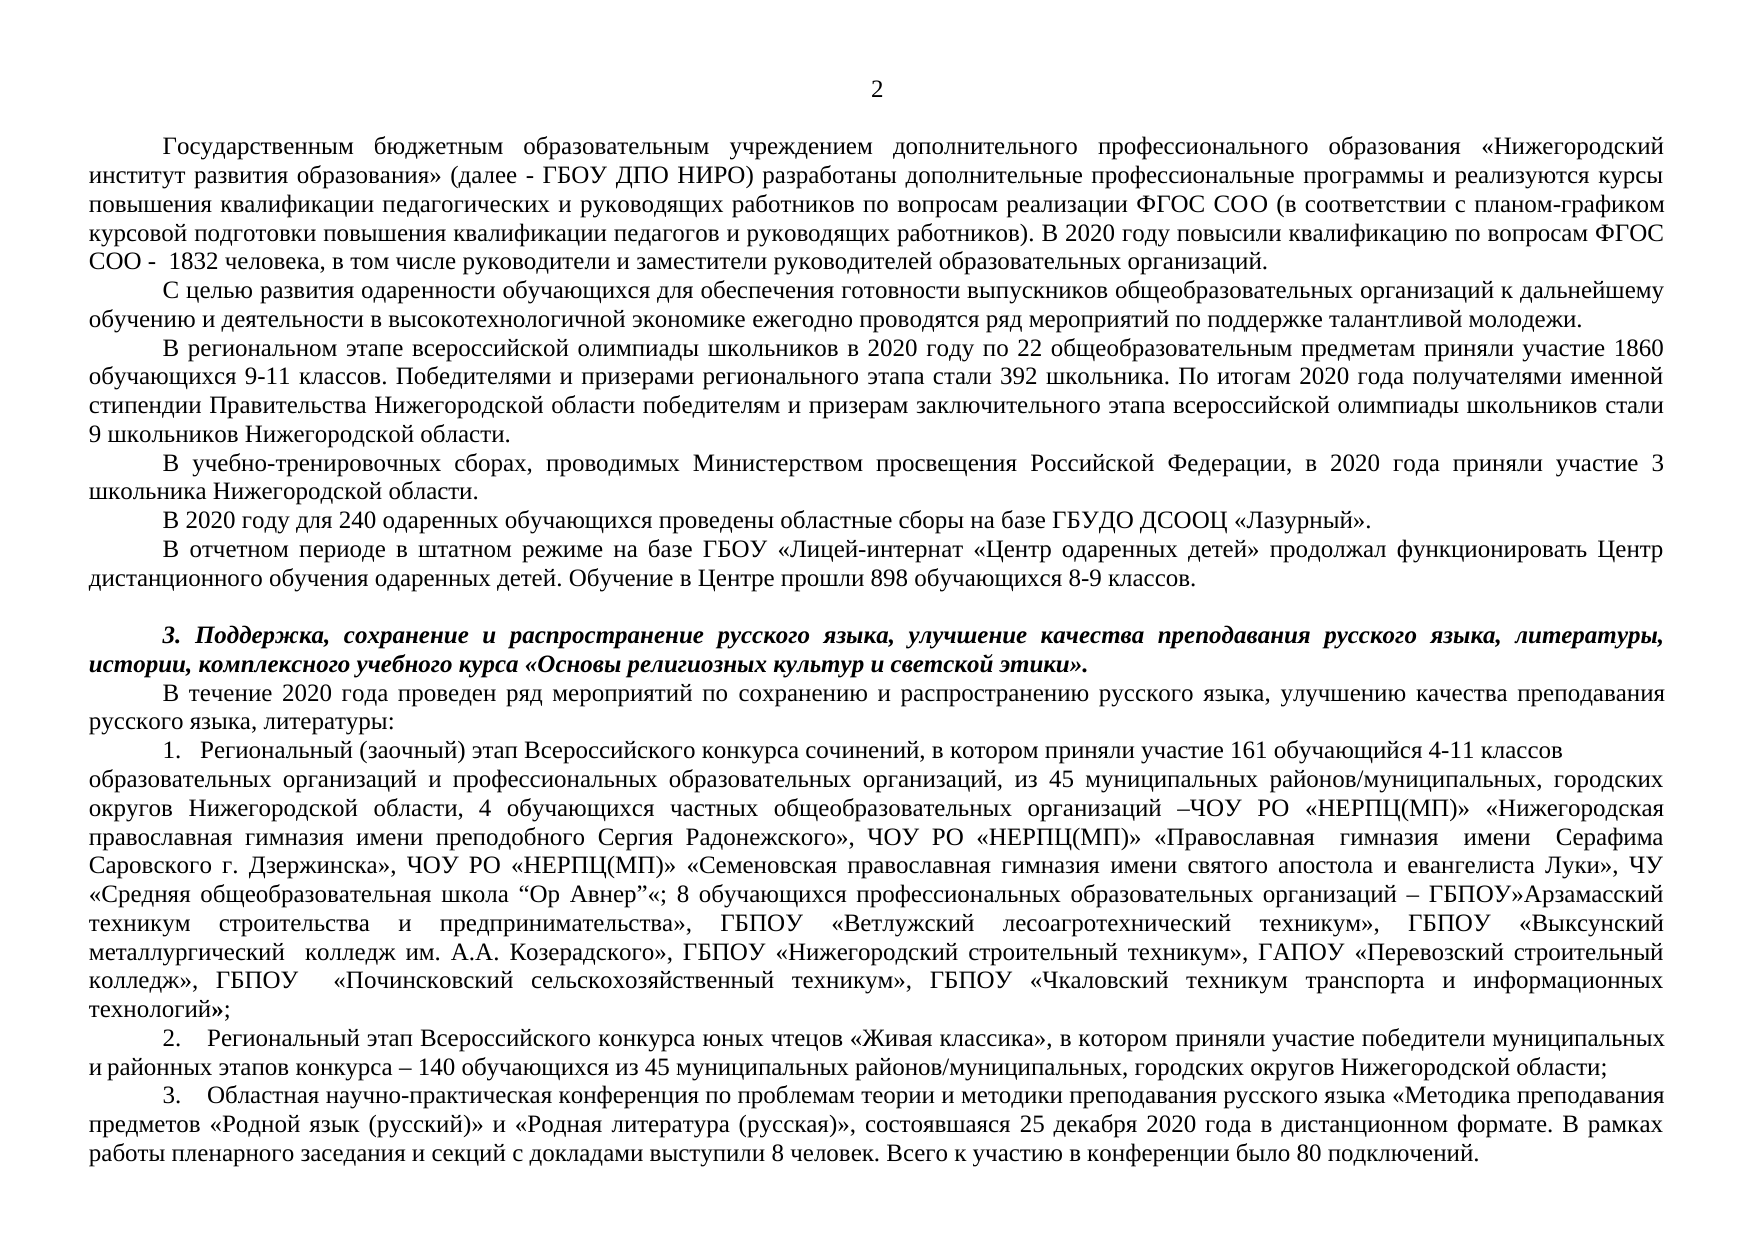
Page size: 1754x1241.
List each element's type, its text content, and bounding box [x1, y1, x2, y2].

text В течение 2020 года проведен ряд мероприятий по сохранению и распространению русского языка, улучшению качества преподавания русского языка, литературы: [89, 678, 1665, 735]
text 3. Поддержка, сохранение и распространение русского языка, улучшение качества преподавания русского языка, литературы, истории, комплексного учебного курса «Основы религиозных культур и светской этики». [89, 620, 1665, 678]
text В учебно-тренировочных сборах, проводимых Министерством просвещения Российской Федерации, в 2020 года приняли участие 3 школьника Нижегородской области. [89, 448, 1665, 505]
list Региональный (заочный) этап Всероссийского конкурса сочинений, в котором приняли участие 161 обучающийся 4-11 классов [162, 735, 1665, 764]
text В 2020 году для 240 одаренных обучающихся проведены областные сборы на базе ГБУДО ДСООЦ «Лазурный». [89, 505, 1665, 534]
list Региональный этап Всероссийского конкурса юных чтецов «Живая классика», в котором приняли участие победители муниципальных и районных этапов конкурса – 140 обучающихся из 45 муниципальных районов/муниципальных, городских округов Нижегородской области; [89, 1023, 1665, 1080]
list Областная научно-практическая конференция по проблемам теории и методики преподавания русского языка «Методика преподавания предметов «Родной язык (русский)» и «Родная литература (русская)», состоявшаяся 25 декабря 2020 года в дистанционном формате. В рамках работы пленарного заседания и секций с докладами выступили 8 человек. Всего к участию в конференции было 80 подключений. [89, 1080, 1665, 1167]
text Государственным бюджетным образовательным учреждением дополнительного профессионального образования «Нижегородский институт развития образования» (далее - ГБОУ ДПО НИРО) разработаны дополнительные профессиональные программы и реализуются курсы повышения квалификации педагогических и руководящих работников по вопросам реализации ФГОС СОO (в соответствии с планом-графиком курсовой подготовки повышения квалификации педагогов и руководящих работников). В 2020 году повысили квалификацию по вопросам ФГОС СOО - 1832 человека, в том числе руководители и заместители руководителей образовательных организаций. [89, 131, 1665, 275]
text В региональном этапе всероссийской олимпиады школьников в 2020 году по 22 общеобразовательным предметам приняли участие 1860 обучающихся 9-11 классов. Победителями и призерами регионального этапа стали 392 школьника. По итогам 2020 года получателями именной стипендии Правительства Нижегородской области победителям и призерам заключительного этапа всероссийской олимпиады школьников стали 9 школьников Нижегородской области. [89, 333, 1665, 448]
text В отчетном периоде в штатном режиме на базе ГБОУ «Лицей-интернат «Центр одаренных детей» продолжал функционировать Центр дистанционного обучения одаренных детей. Обучение в Центре прошли 898 обучающихся 8-9 классов. [89, 534, 1665, 591]
text образовательных организаций и профессиональных образовательных организаций, из 45 муниципальных районов/муниципальных, городских округов Нижегородской области, 4 обучающихся частных общеобразовательных организаций –ЧОУ РО «НЕРПЦ(МП)» «Нижегородская православная гимназия имени преподобного Сергия Радонежского», ЧОУ РО «НЕРПЦ(МП)» «Православная гимназия имени Серафима Саровского г. Дзержинска», ЧОУ РО «НЕРПЦ(МП)» «Семеновская православная гимназия имени святого апостола и евангелиста Луки», ЧУ «Средняя общеобразовательная школа “Ор Авнер”«; 8 обучающихся профессиональных образовательных организаций – ГБПОУ»Арзамасский техникум строительства и предпринимательства», ГБПОУ «Ветлужский лесоагротехнический техникум», ГБПОУ «Выксунский металлургический колледж им. А.А. Козерадского», ГБПОУ «Нижегородский строительный техникум», ГАПОУ «Перевозский строительный колледж», ГБПОУ «Починсковский сельскохозяйственный техникум», ГБПОУ «Чкаловский техникум транспорта и информационных технологий»; [89, 764, 1665, 1023]
text С целью развития одаренности обучающихся для обеспечения готовности выпускников общеобразовательных организаций к дальнейшему обучению и деятельности в высокотехнологичной экономике ежегодно проводятся ряд мероприятий по поддержке талантливой молодежи. [89, 275, 1665, 333]
